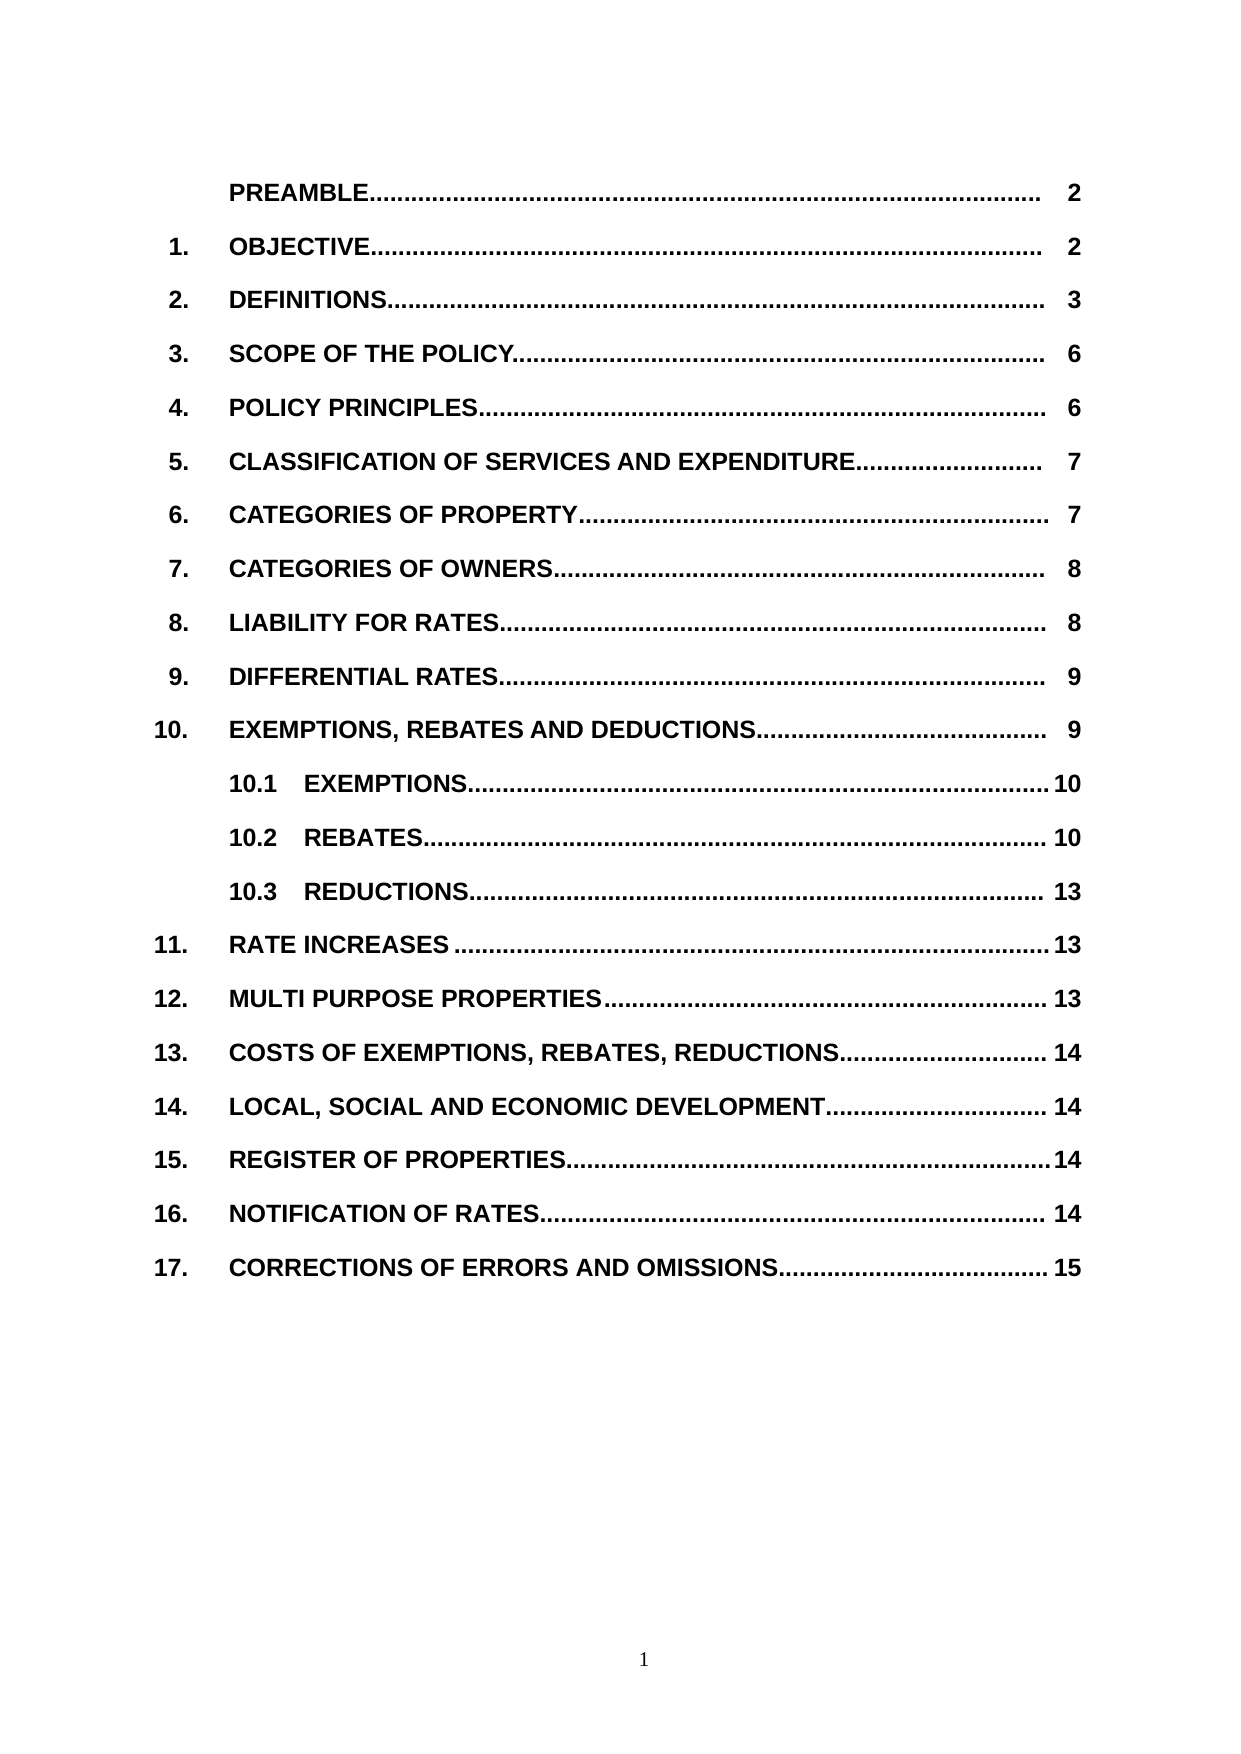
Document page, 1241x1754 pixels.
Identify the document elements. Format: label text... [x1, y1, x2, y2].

subtitle DIFFERENTIAL RATES............................................................................... 9 [168, 662, 1134, 690]
text 13. COSTS OF EXEMPTIONS, REBATES, REDUCTIONS.............................. 14 [153, 1038, 1134, 1067]
text 10.2 REBATES.......................................................................................... 10 [228, 823, 1134, 852]
subtitle EXEMPTIONS, REBATES AND DEDUCTIONS.......................................... 9 [153, 715, 1134, 744]
subtitle CATEGORIES OF PROPERTY.................................................................... 7 [168, 500, 1134, 529]
text 17. CORRECTIONS OF ERRORS AND OMISSIONS....................................... 15 [153, 1253, 1134, 1282]
subtitle PREAMBLE................................................................................................. 2 [153, 178, 1134, 207]
text 14. LOCAL, SOCIAL AND ECONOMIC DEVELOPMENT................................ 14 [153, 1092, 1134, 1120]
text 8. LIABILITY FOR RATES............................................................................... 8 [168, 608, 1134, 637]
subtitle SCOPE OF THE POLICY............................................................................. 6 [168, 339, 1134, 368]
text 12. MULTI PURPOSE PROPERTIES ................................................................ 13 [153, 984, 1134, 1013]
subtitle POLICY PRINCIPLES.................................................................................. 6 [168, 393, 1134, 422]
subtitle CATEGORIES OF OWNERS....................................................................... 8 [168, 554, 1134, 583]
text 11. RATE INCREASES ...................................................................................... 13 [153, 930, 1134, 959]
subtitle OBJECTIVE................................................................................................. 2 [168, 232, 1134, 260]
text 10.3 REDUCTIONS................................................................................... 13 [228, 877, 1134, 905]
text 16. NOTIFICATION OF RATES......................................................................... 14 [153, 1199, 1134, 1228]
subtitle CLASSIFICATION OF SERVICES AND EXPENDITURE........................... 7 [168, 447, 1134, 475]
text 15. REGISTER OF PROPERTIES...................................................................... 14 [153, 1145, 1134, 1174]
text 10.1 EXEMPTIONS.................................................................................... 10 [228, 769, 1134, 798]
subtitle DEFINITIONS............................................................................................... 3 [168, 285, 1134, 314]
